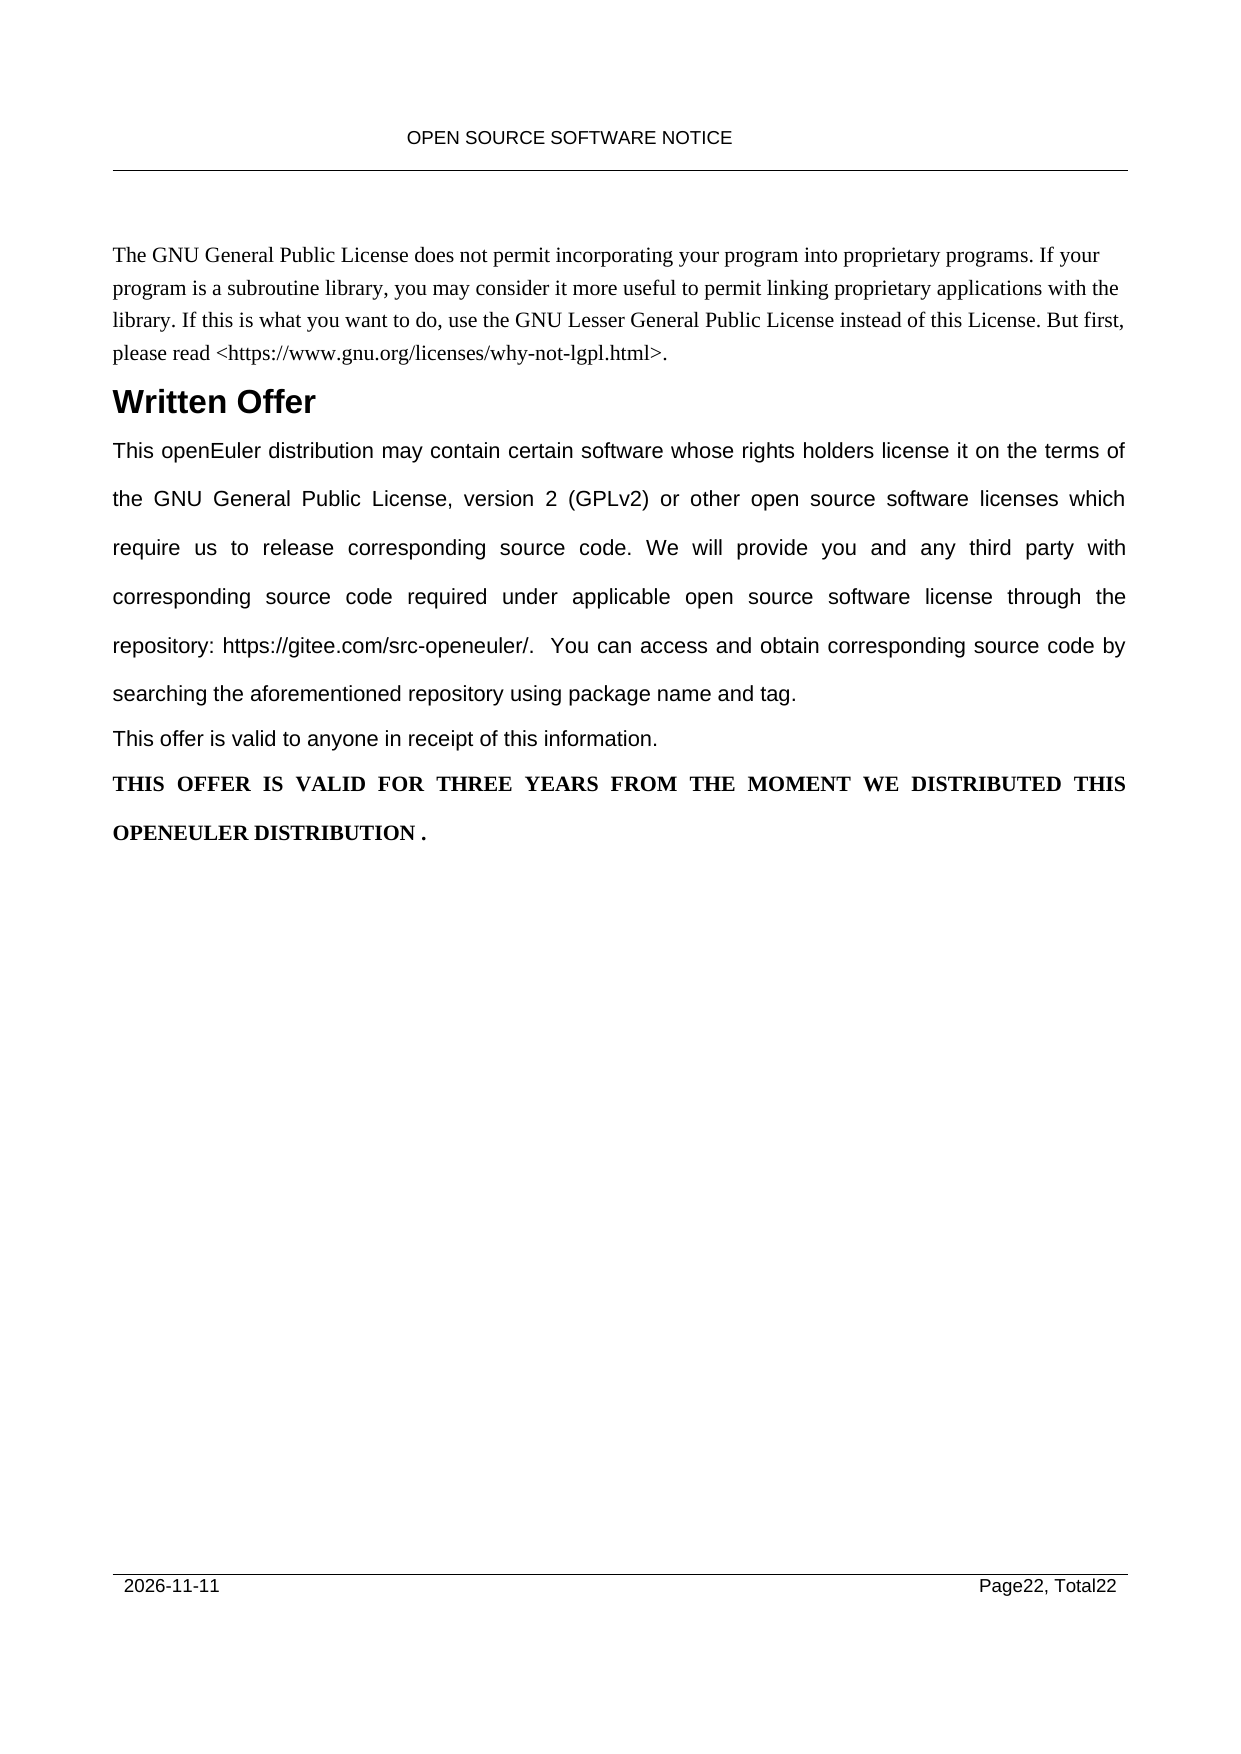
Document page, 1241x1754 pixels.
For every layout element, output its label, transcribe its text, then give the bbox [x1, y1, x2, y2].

text This offer is valid to anyone in receipt of this information. [112, 723, 1128, 755]
text Written Offer [112, 369, 1128, 434]
text THIS OFFER IS VALID FOR THREE YEARS FROM THE MOMENT WE DISTRIBUTED THIS OPENEULER DISTRIBUTION . [112, 768, 1128, 849]
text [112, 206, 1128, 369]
text This openEuler distribution may contain certain software whose rights holders license it on the terms of the GNU General Public License, version 2 (GPLv2) or other open source software licenses which require us to release corresponding source code. We will provide you and any third party with corresponding source code required under applicable open source software license through the repository: https://gitee.com/src-openeuler/. You can access and obtain corresponding source code by searching the aforementioned repository using package name and tag. [112, 434, 1128, 710]
